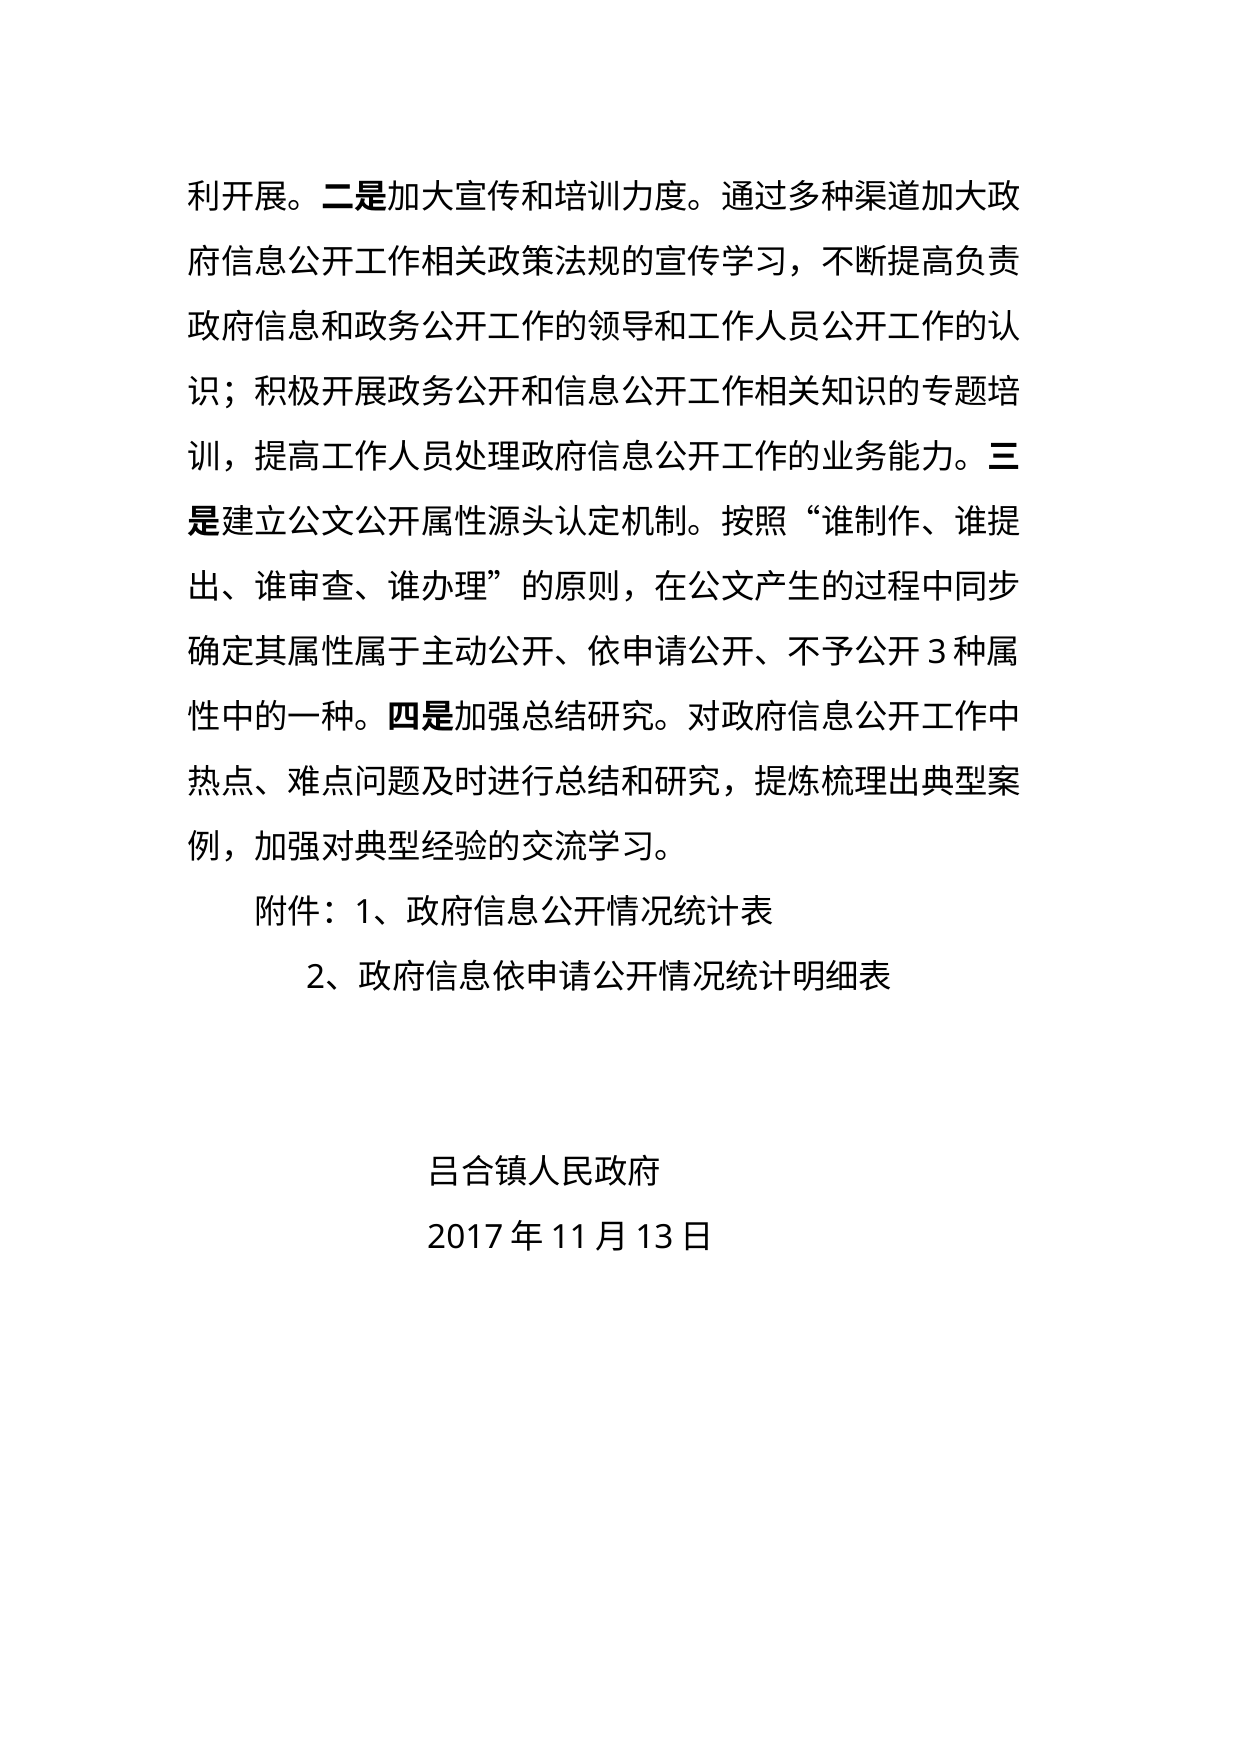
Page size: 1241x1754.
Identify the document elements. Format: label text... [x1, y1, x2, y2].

text 吕合镇人民政府 [187, 1137, 1053, 1202]
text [187, 162, 1053, 877]
text 附件：1、政府信息公开情况统计表 [187, 877, 1053, 942]
text 2、政府信息依申请公开情况统计明细表 [187, 942, 1053, 1007]
text 2017年11月13日 [187, 1202, 1053, 1267]
